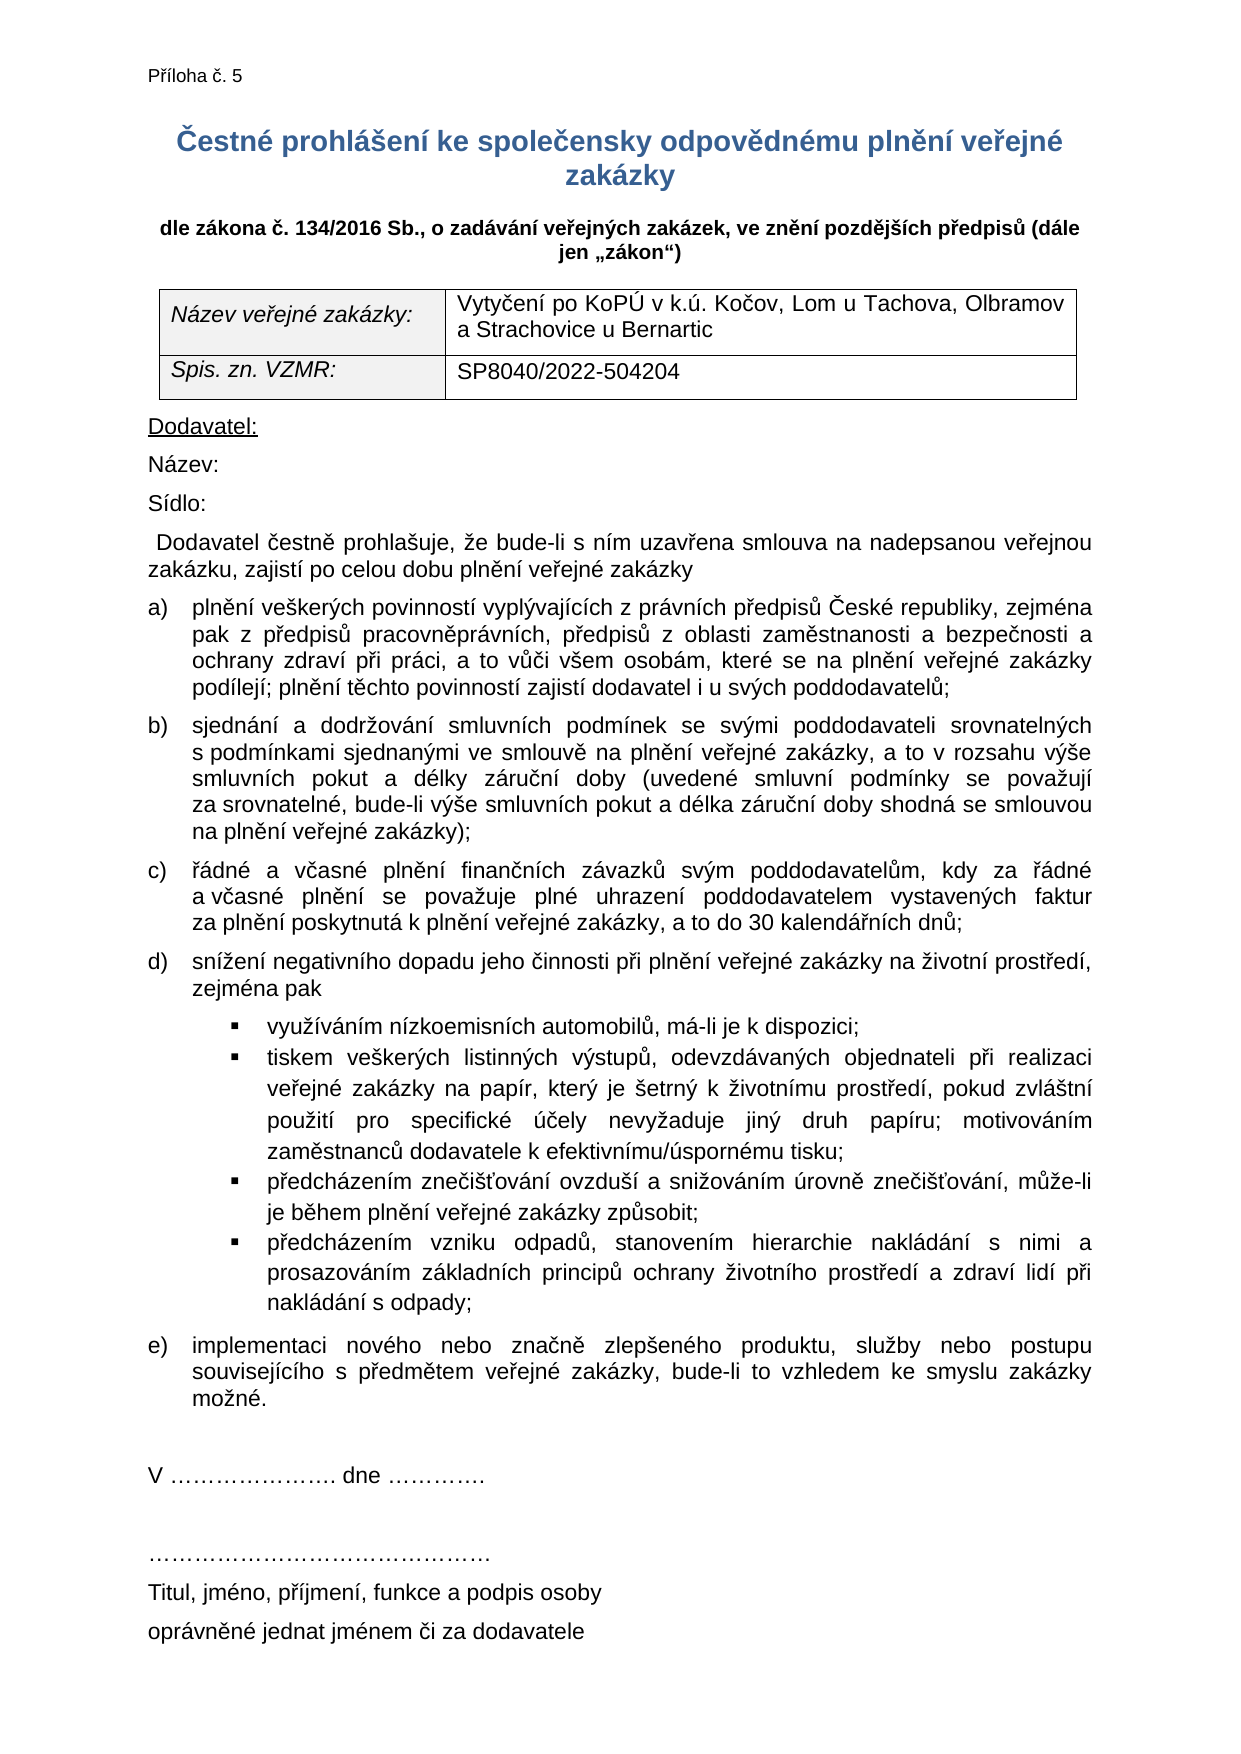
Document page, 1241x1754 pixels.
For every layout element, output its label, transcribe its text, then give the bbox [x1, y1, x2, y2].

list tiskem veškerých listinných výstupů, odevzdávaných objednateli při realizaci veřejné zakázky na papír, který je šetrný k životnímu prostředí, pokud zvláštní použití pro specifické účely nevyžaduje jiný druh papíru; motivováním zaměstnanců dodavatele k efektivnímu/úspornému tisku; [229, 1043, 1093, 1164]
list sjednání a dodržování smluvních podmínek se svými poddodavateli srovnatelných s podmínkami sjednanými ve smlouvě na plnění veřejné zakázky, a to v rozsahu výše smluvních pokut a délky záruční doby (uvedené smluvní podmínky se považují za srovnatelné, bude-li výše smluvních pokut a délka záruční doby shodná se smlouvou na plnění veřejné zakázky); [148, 712, 1093, 844]
text V …………………. dne …………. [148, 1462, 1093, 1489]
table_cell Spis. zn. VZMR: [160, 356, 445, 399]
text ……………………………………… [148, 1540, 1093, 1566]
table_header Vytyčení po KoPÚ v k.ú. Kočov, Lom u Tachova, Olbramov a Strachovice u Bernartic [446, 290, 1076, 355]
text Čestné prohlášení ke společensky odpovědnému plnění veřejné zakázky [148, 124, 1093, 191]
list plnění veškerých povinností vyplývajících z právních předpisů České republiky, zejména pak z předpisů pracovněprávních, předpisů z oblasti zaměstnanosti a bezpečnosti a ochrany zdraví při práci, a to vůči všem osobám, které se na plnění veřejné zakázky podílejí; plnění těchto povinností zajistí dodavatel i u svých poddodavatelů; [148, 594, 1093, 700]
text dle zákona č. 134/2016 Sb., o zadávání veřejných zakázek, ve znění pozdějších předpisů (dále jen „zákon“) [148, 216, 1093, 264]
list řádné a včasné plnění finančních závazků svým poddodavatelům, kdy za řádné a včasné plnění se považuje plné uhrazení poddodavatelem vystavených faktur za plnění poskytnutá k plnění veřejné zakázky, a to do 30 kalendářních dnů; [148, 857, 1093, 936]
text Název: [148, 451, 1093, 478]
list snížení negativního dopadu jeho činnosti při plnění veřejné zakázky na životní prostředí, zejména pak [148, 948, 1093, 1001]
text Dodavatel čestně prohlašuje, že bude-li s ním uzavřena smlouva na nadepsanou veřejnou zakázku, zajistí po celou dobu plnění veřejné zakázky [148, 529, 1093, 582]
table_cell SP8040/2022-504204 [446, 356, 1076, 399]
list implementaci nového nebo značně zlepšeného produktu, služby nebo postupu souvisejícího s předmětem veřejné zakázky, bude-li to vzhledem ke smyslu zakázky možné. [148, 1332, 1093, 1411]
list předcházením vzniku odpadů, stanovením hierarchie nakládání s nimi a prosazováním základních principů ochrany životního prostředí a zdraví lidí při nakládání s odpady; [229, 1229, 1093, 1316]
text oprávněné jednat jménem či za dodavatele [148, 1618, 1093, 1644]
text Dodavatel: [148, 413, 1093, 439]
text Sídlo: [148, 490, 1093, 517]
list využíváním nízkoemisních automobilů, má-li je k dispozici; [229, 1013, 1093, 1040]
table_header Název veřejné zakázky: [160, 290, 445, 355]
list předcházením znečišťování ovzduší a snižováním úrovně znečišťování, může-li je během plnění veřejné zakázky způsobit; [229, 1168, 1093, 1225]
text Titul, jméno, příjmení, funkce a podpis osoby [148, 1579, 1093, 1605]
